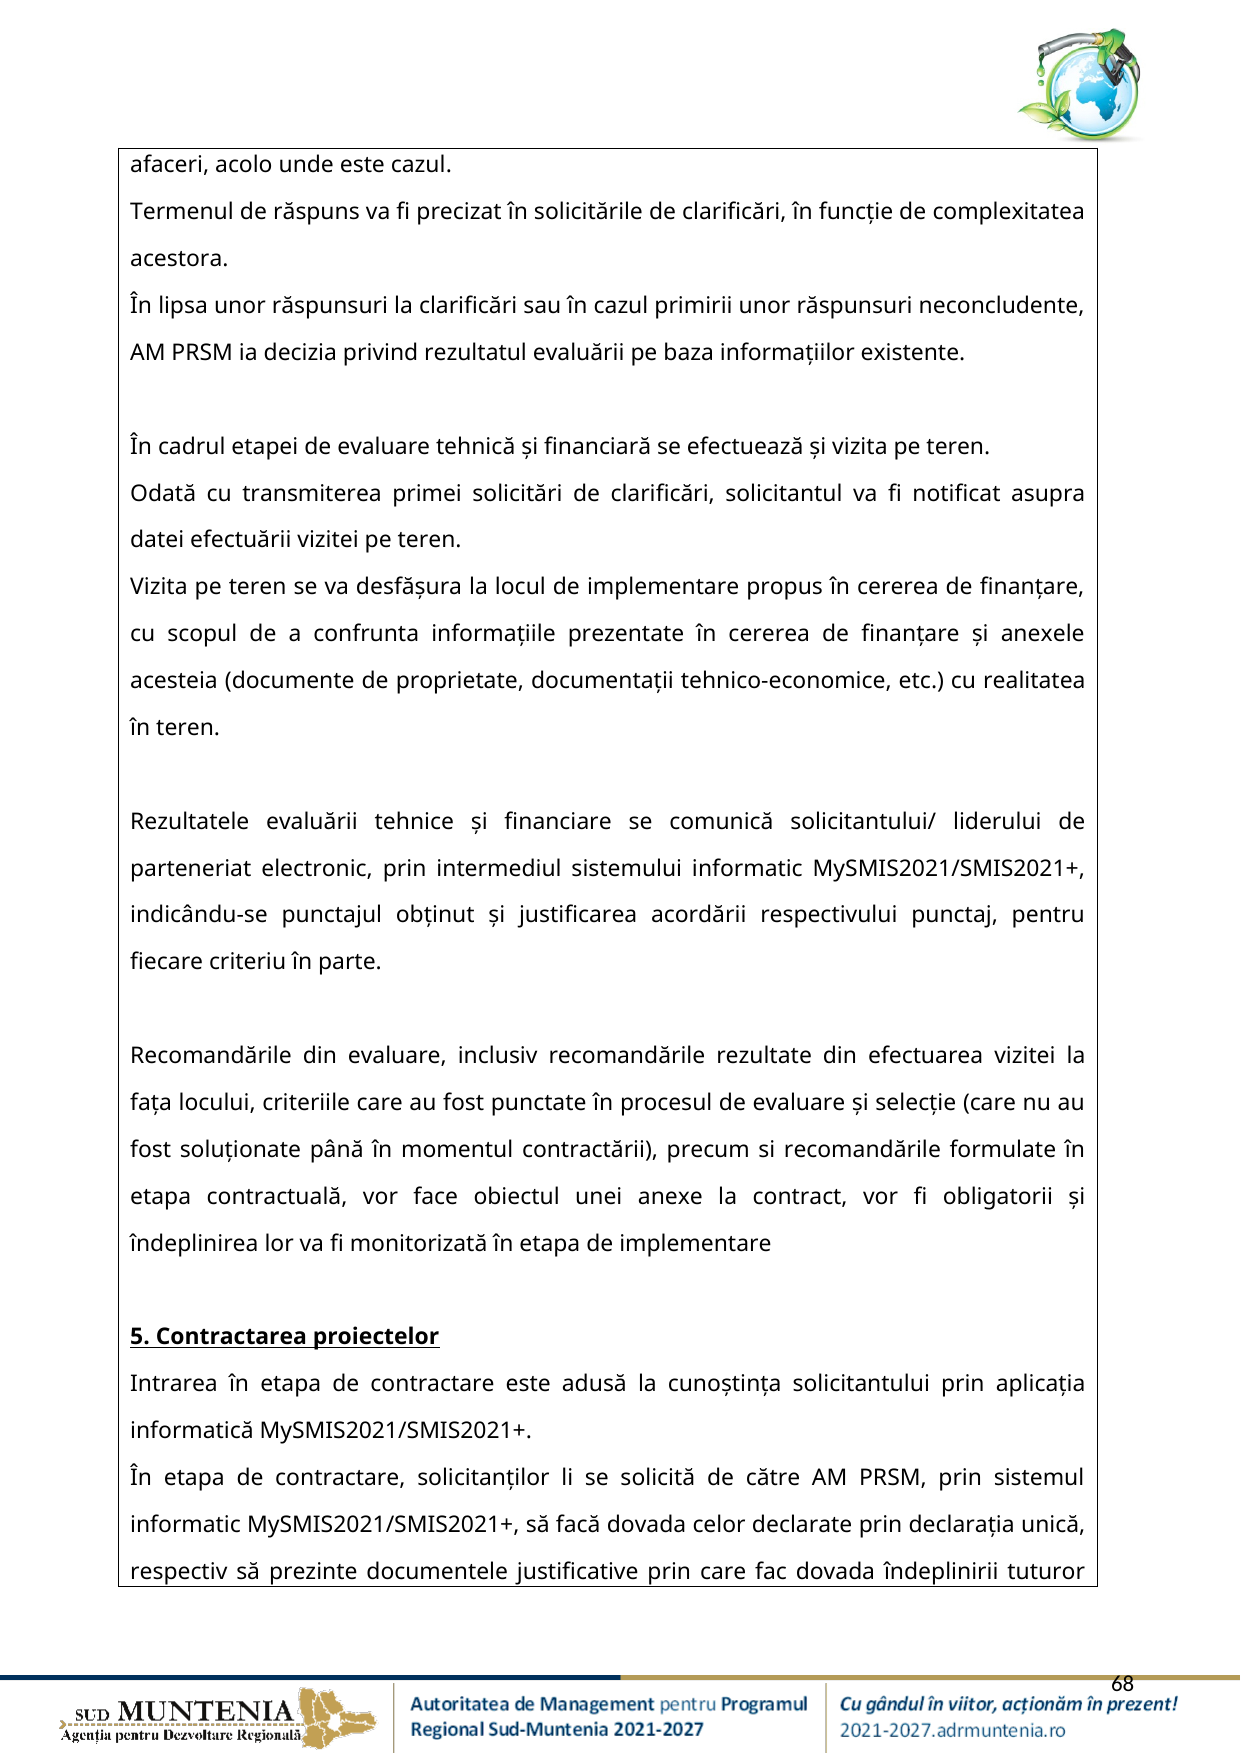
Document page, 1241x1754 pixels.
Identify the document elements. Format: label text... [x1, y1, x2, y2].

picture [1003, 28, 1157, 146]
picture [0, 1675, 1241, 1754]
